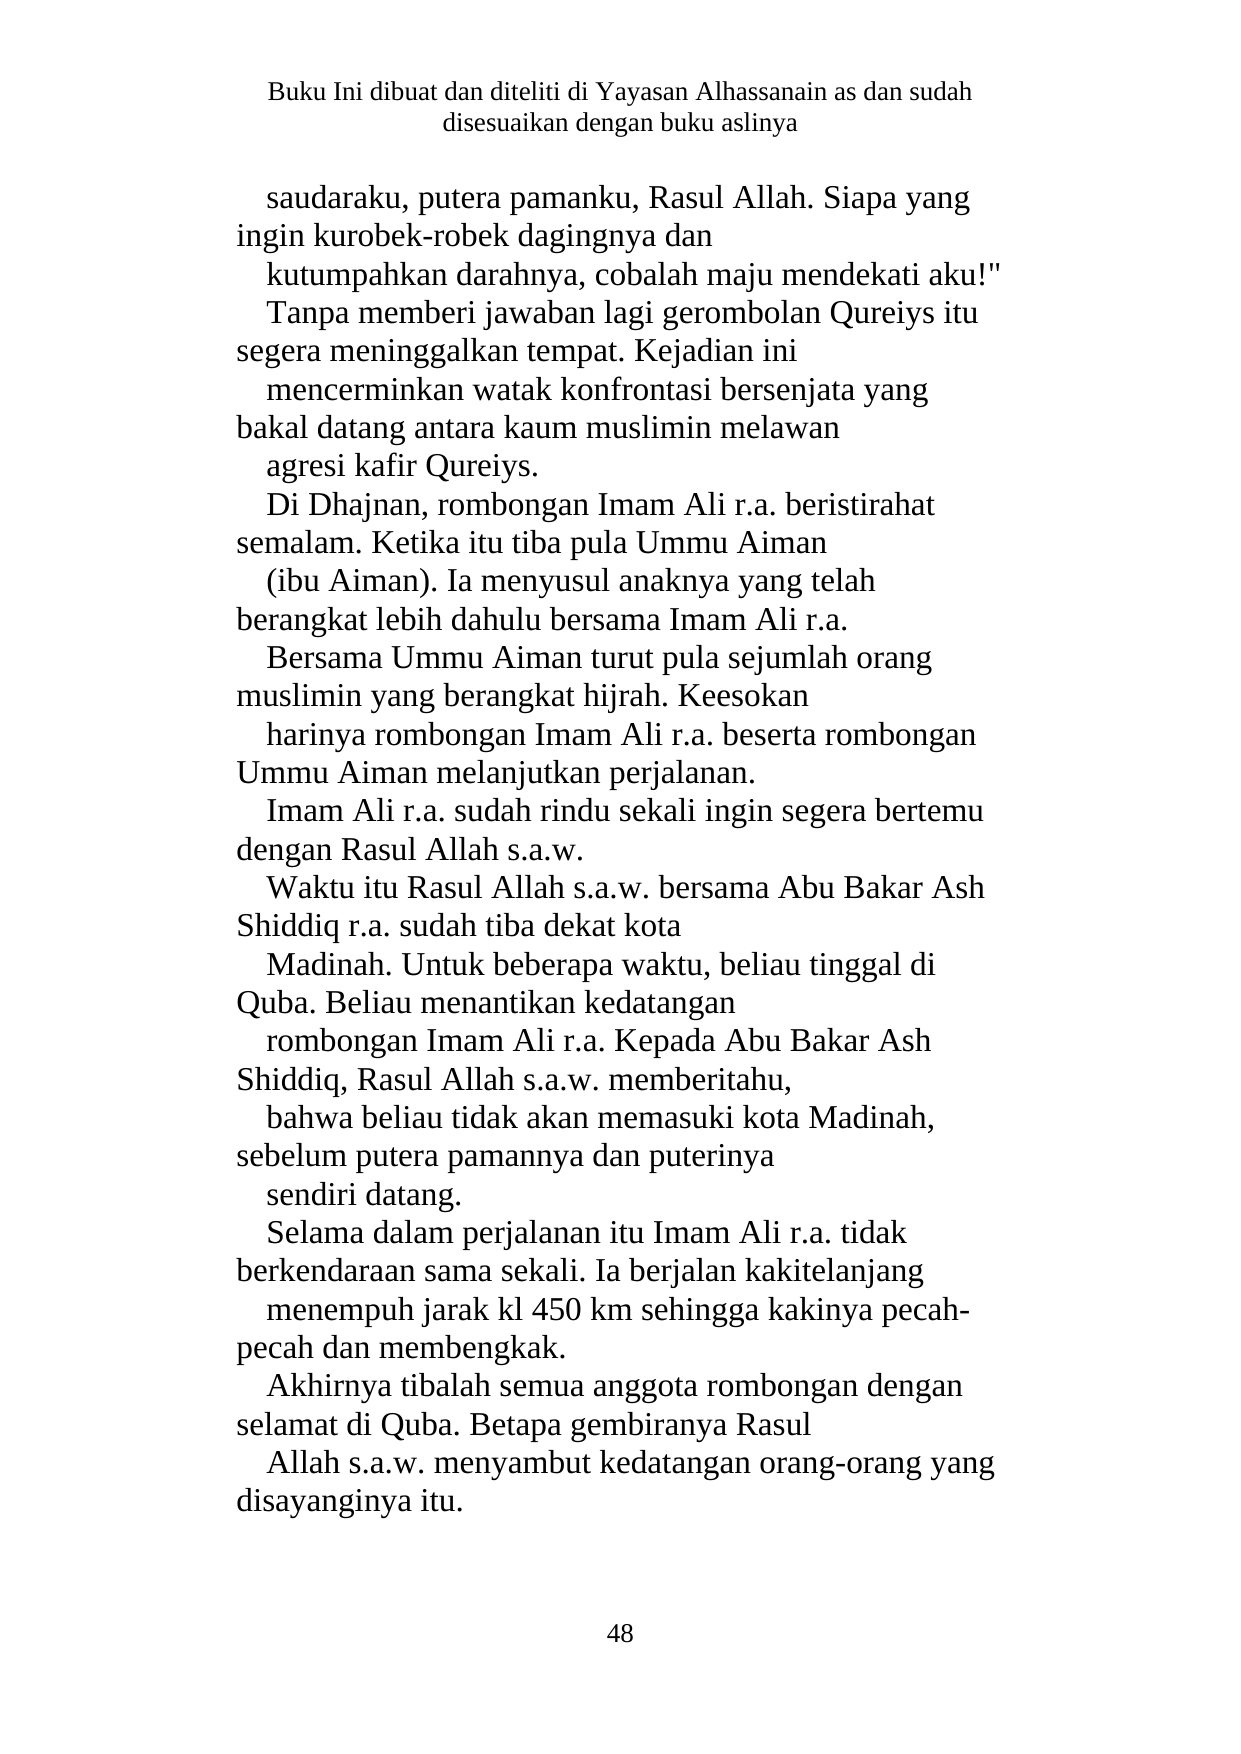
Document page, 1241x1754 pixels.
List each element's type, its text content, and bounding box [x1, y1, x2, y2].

text rombongan Imam Ali r.a. Kepada Abu Bakar Ash Shiddiq, Rasul Allah s.a.w. memberitahu, [236, 1021, 1004, 1097]
text Imam Ali r.a. sudah rindu sekali ingin segera bertemu dengan Rasul Allah s.a.w. [236, 791, 1004, 867]
text sendiri datang. [236, 1174, 1004, 1212]
text Waktu itu Rasul Allah s.a.w. bersama Abu Bakar Ash Shiddiq r.a. sudah tiba dekat kota [236, 867, 1004, 944]
text Madinah. Untuk beberapa waktu, beliau tinggal di Quba. Beliau menantikan kedatangan [236, 944, 1004, 1021]
text kutumpahkan darahnya, cobalah maju mendekati aku!" [236, 254, 1004, 292]
text Akhirnya tibalah semua anggota rombongan dengan selamat di Quba. Betapa gembiranya Rasul [236, 1366, 1004, 1442]
text menempuh jarak kl 450 km sehingga kakinya pecah-pecah dan membengkak. [236, 1289, 1004, 1366]
text Allah s.a.w. menyambut kedatangan orang-orang yang disayanginya itu. [236, 1442, 1004, 1519]
text Selama dalam perjalanan itu Imam Ali r.a. tidak berkendaraan sama sekali. Ia berjalan kakitelanjang [236, 1212, 1004, 1289]
text Tanpa memberi jawaban lagi gerombolan Qureiys itu segera meninggalkan tempat. Kejadian ini [236, 292, 1004, 369]
text mencerminkan watak konfrontasi bersenjata yang bakal datang antara kaum muslimin melawan [236, 369, 1004, 446]
text bahwa beliau tidak akan memasuki kota Madinah, sebelum putera pamannya dan puterinya [236, 1097, 1004, 1174]
text (ibu Aiman). Ia menyusul anaknya yang telah berangkat lebih dahulu bersama Imam Ali r.a. [236, 561, 1004, 637]
text harinya rombongan Imam Ali r.a. beserta rombongan Ummu Aiman melanjutkan perjalanan. [236, 714, 1004, 791]
text Di Dhajnan, rombongan Imam Ali r.a. beristirahat semalam. Ketika itu tiba pula Ummu Aiman [236, 484, 1004, 561]
text saudaraku, putera pamanku, Rasul Allah. Siapa yang ingin kurobek-robek dagingnya dan [236, 177, 1004, 254]
text Bersama Ummu Aiman turut pula sejumlah orang muslimin yang berangkat hijrah. Keesokan [236, 637, 1004, 714]
text agresi kafir Qureiys. [236, 446, 1004, 484]
